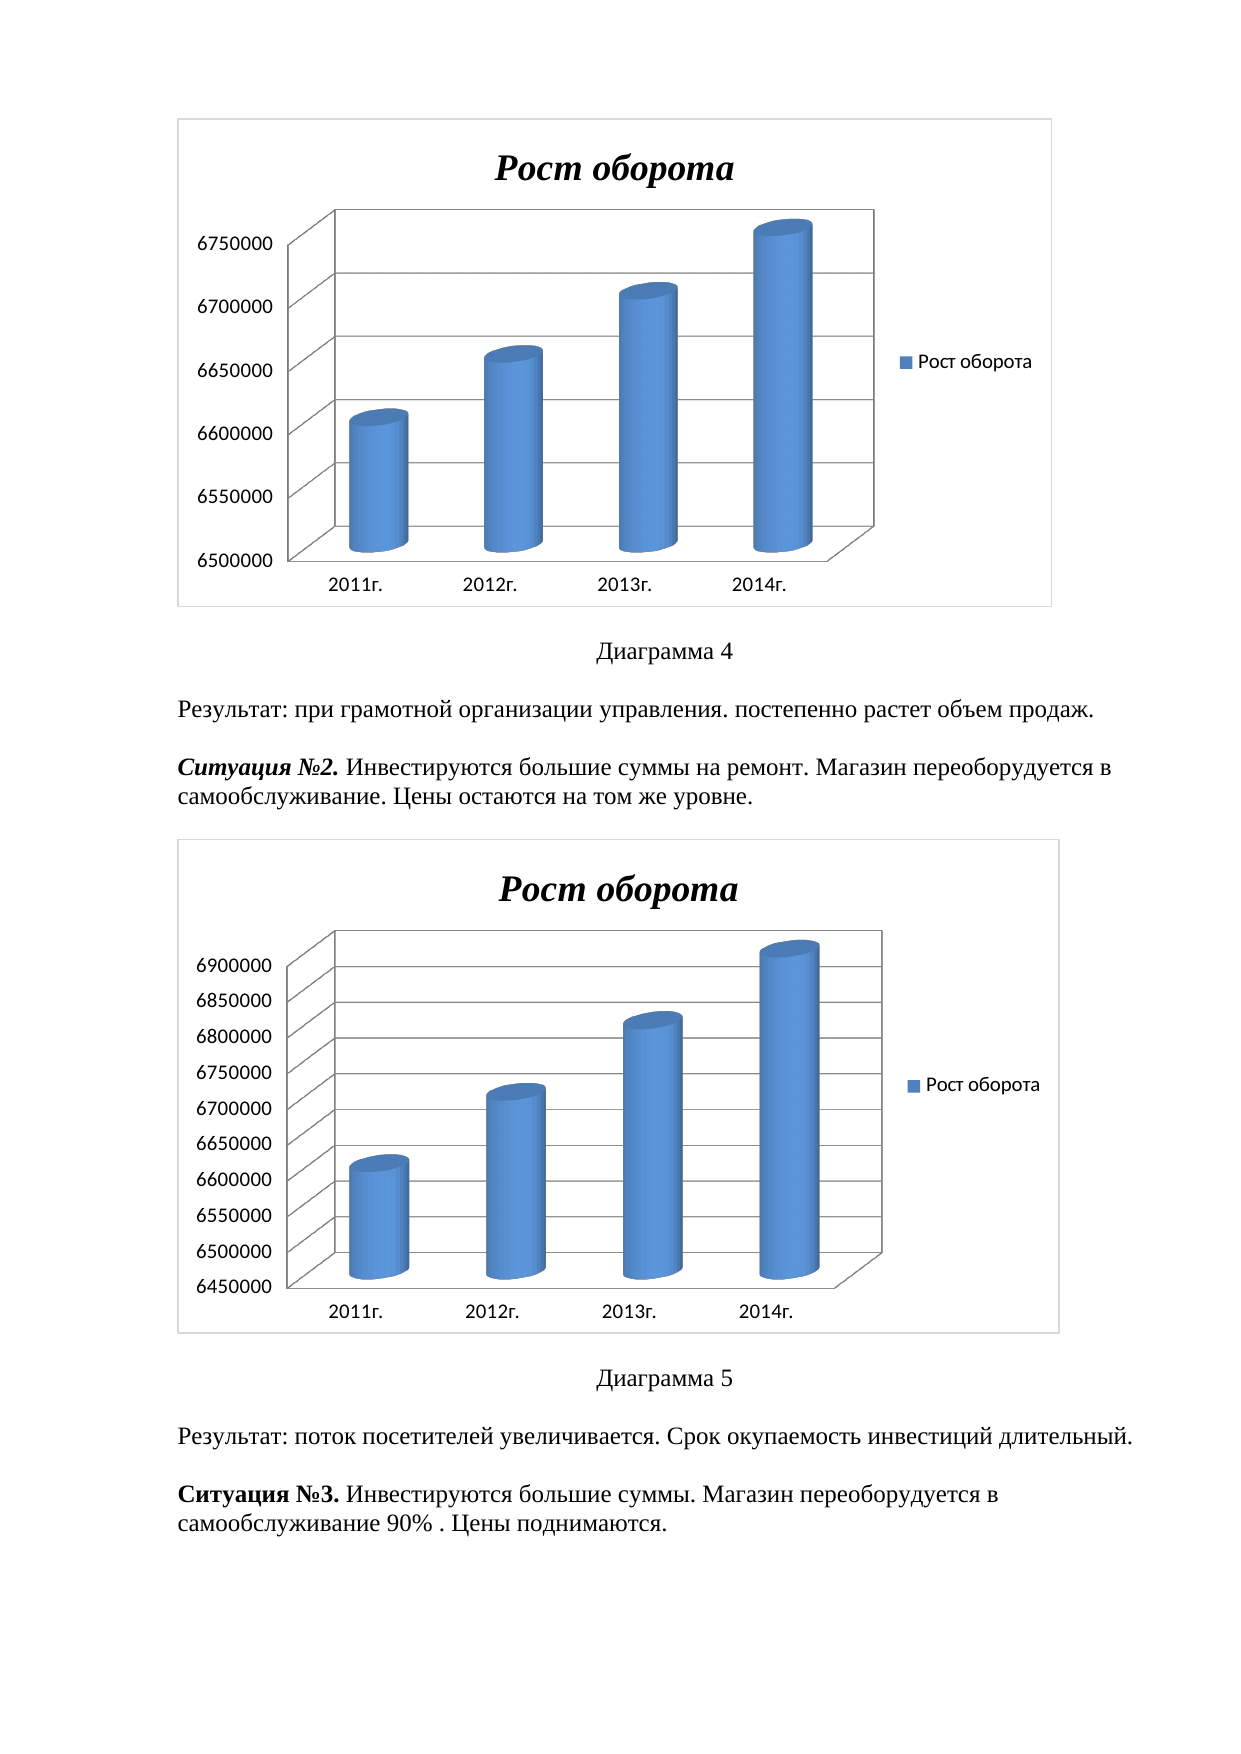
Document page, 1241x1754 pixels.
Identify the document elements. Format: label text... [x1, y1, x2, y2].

text Ситуация №2. Инвестируются большие суммы на ремонт. Магазин переоборудуется в самообслуживание. Цены остаются на том же уровне. [177, 752, 1152, 810]
text Диаграмма 4 [177, 636, 1152, 665]
text Результат: при грамотной организации управления. постепенно растет объем продаж. [177, 694, 1152, 723]
text Результат: поток посетителей увеличивается. Срок окупаемость инвестиций длительный. [177, 1421, 1152, 1450]
text Ситуация №3. Инвестируются большие суммы. Магазин переоборудуется в самообслуживание 90% . Цены поднимаются. [177, 1479, 1152, 1537]
text Диаграмма 5 [177, 1363, 1152, 1392]
